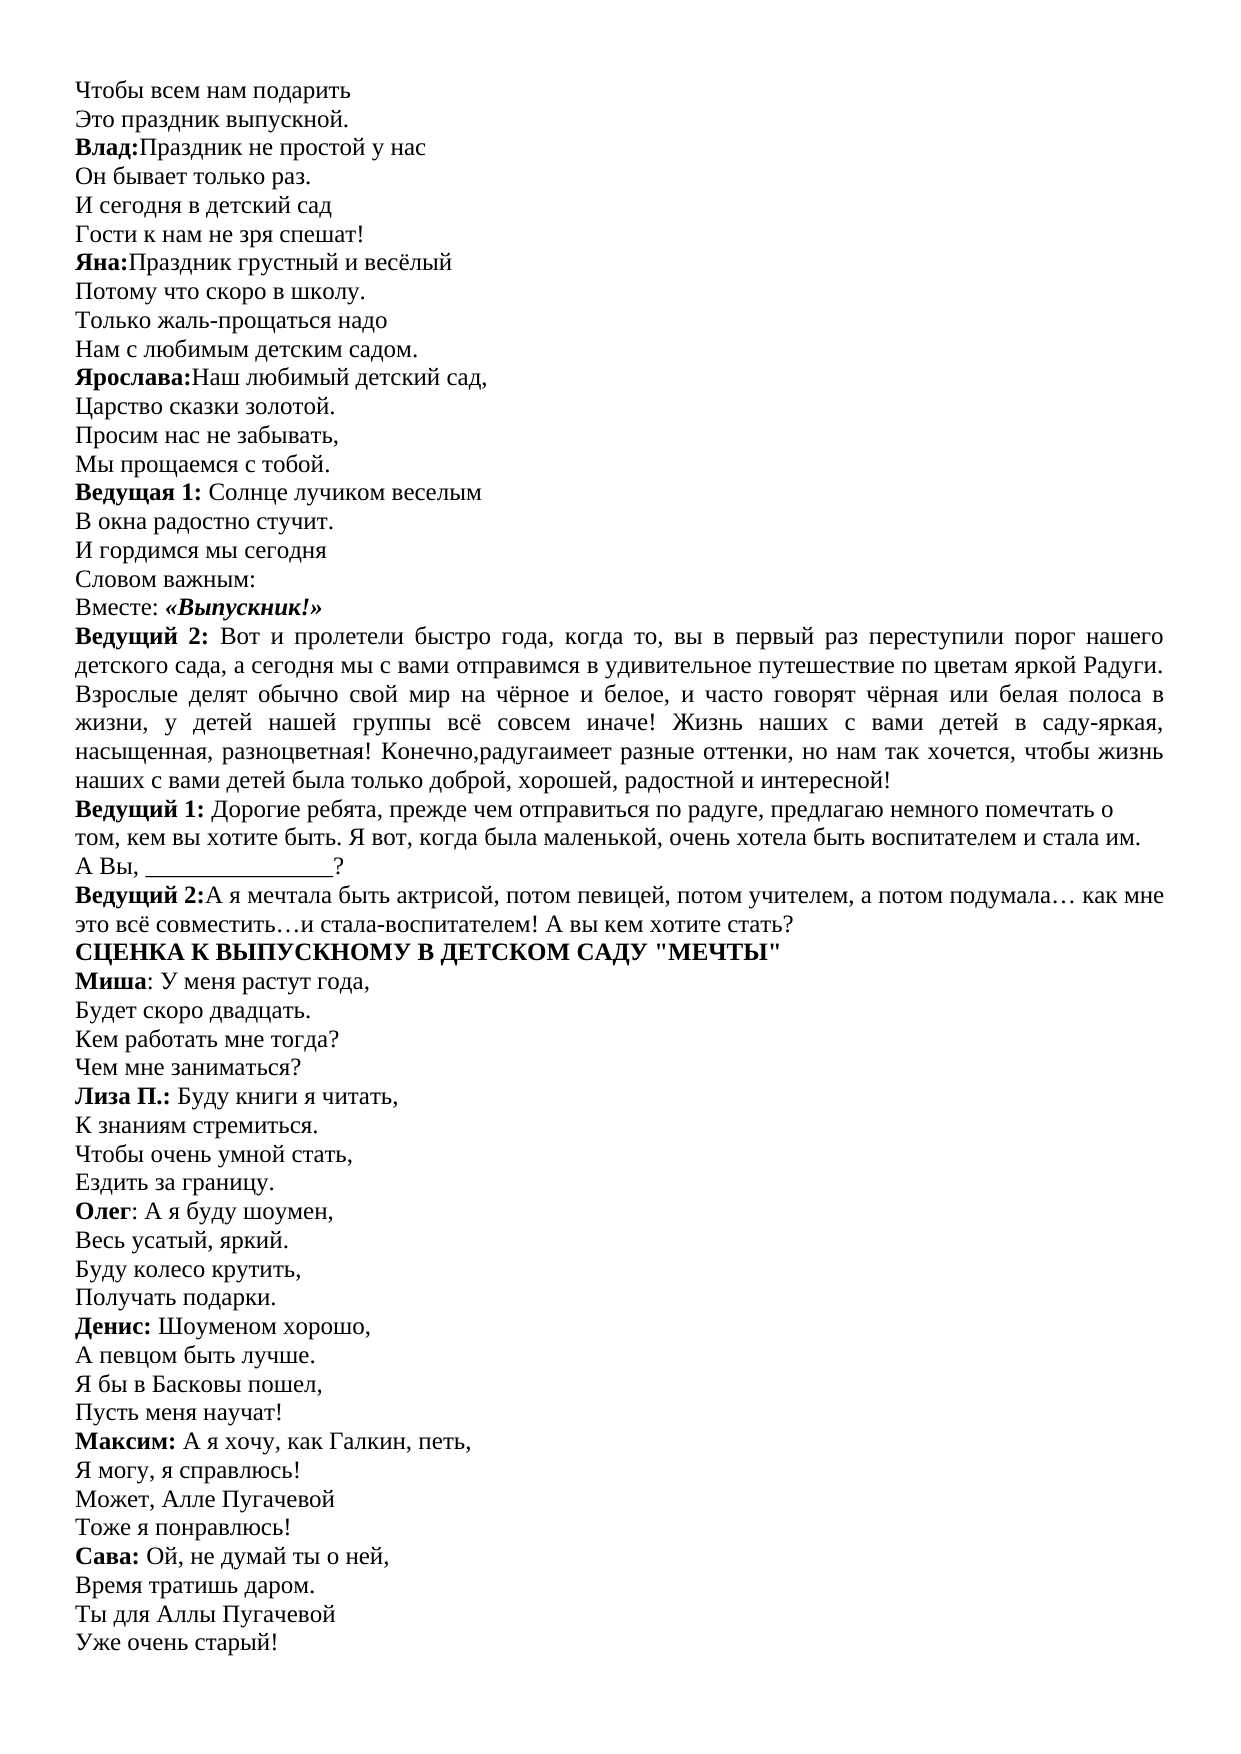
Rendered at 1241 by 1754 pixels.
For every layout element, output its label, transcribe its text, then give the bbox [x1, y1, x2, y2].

text Ведущая 1: Солнце лучиком веселым В окна радостно стучит. И гордимся мы сегодня Словом важным: [75, 477, 1165, 592]
text Яна:Праздник грустный и весёлый Потому что скоро в школу. [75, 247, 1165, 305]
text Ярослава:Наш любимый детский сад, [75, 362, 1165, 391]
text Только жаль-прощаться надо Нам с любимым детским садом. [75, 305, 1165, 362]
text Мы прощаемся с тобой. [75, 449, 1165, 477]
text И сегодня в детский сад Гости к нам не зря спешат! [75, 190, 1165, 247]
text Просим нас не забывать, [75, 420, 1165, 449]
text Ведущий 2: Вот и пролетели быстро года, когда то, вы в первый раз переступили порог нашего детского сада, а сегодня мы с вами отправимся в удивительное путешествие по цветам яркой Радуги. Взрослые делят обычно свой мир на чёрное и белое, и часто говорят чёрная или белая полоса в жизни, у детей нашей группы всё совсем иначе! Жизнь наших с вами детей в саду-яркая, насыщенная, разноцветная! Конечно,радугаимеет разные оттенки, но нам так хочется, чтобы жизнь наших с вами детей была только доброй, хорошей, радостной и интересной! [75, 621, 1165, 794]
text Влад:Праздник не простой у нас Он бывает только раз. [75, 132, 1165, 190]
text Чтобы всем нам подарить [75, 75, 1165, 104]
text Ведущий 2:А я мечтала быть актрисой, потом певицей, потом учителем, а потом подумала… как мне это всё совместить…и стала-воспитателем! А вы кем хотите стать? [75, 880, 1165, 937]
text Царство сказки золотой. [75, 391, 1165, 420]
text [75, 937, 1165, 1656]
text Вместе: «Выпускник!» [75, 592, 1165, 621]
text Это праздник выпускной. [75, 104, 1165, 132]
text Ведущий 1: Дорогие ребята, прежде чем отправиться по радуге, предлагаю немного помечтать о том, кем вы хотите быть. Я вот, когда была маленькой, очень хотела быть воспитателем и стала им. А Вы, _______________? [75, 794, 1165, 880]
